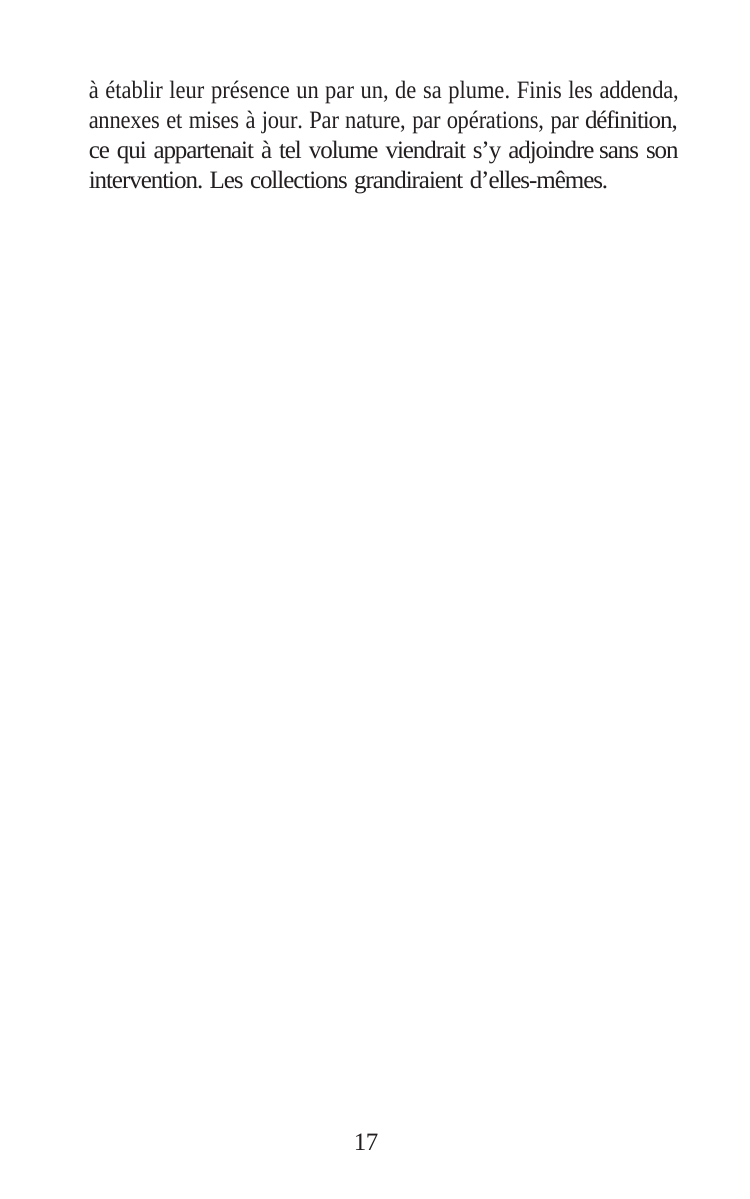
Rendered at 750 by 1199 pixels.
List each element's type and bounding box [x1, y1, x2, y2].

text [88, 75, 679, 194]
